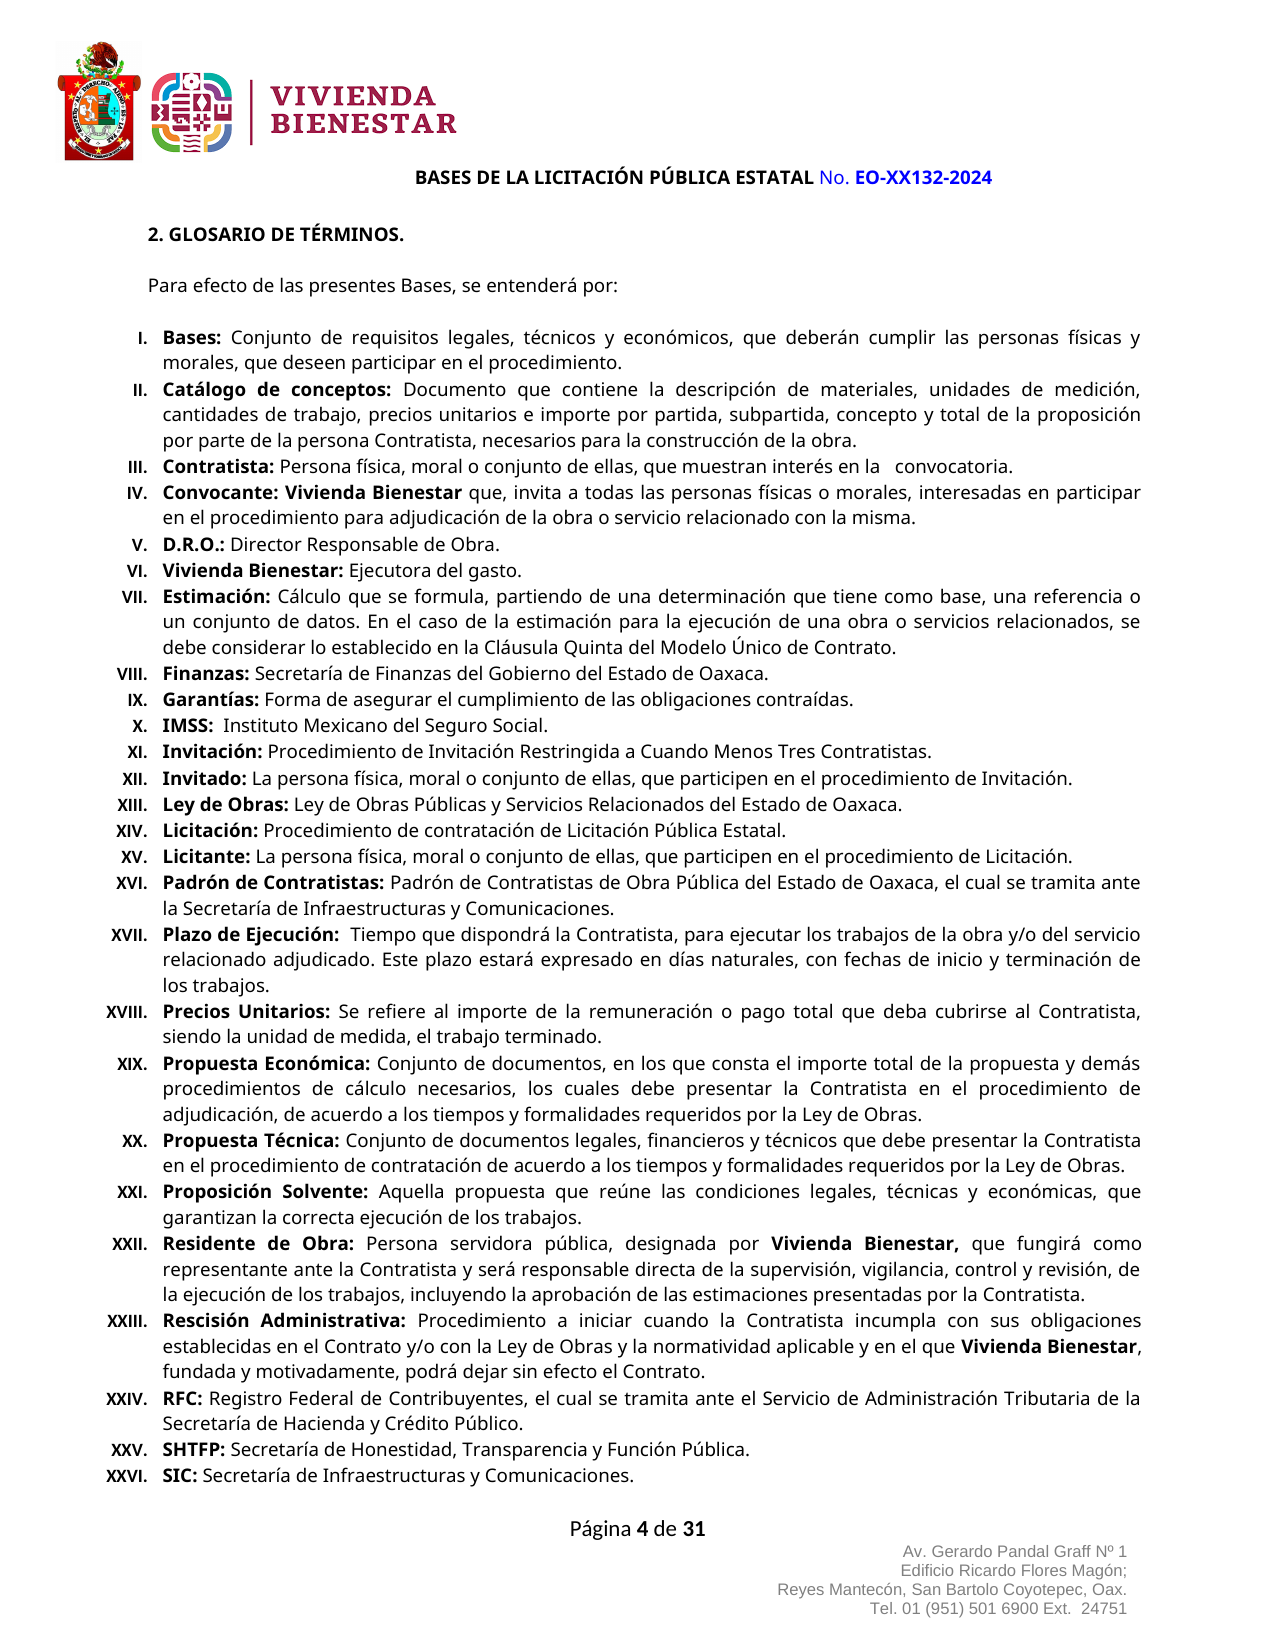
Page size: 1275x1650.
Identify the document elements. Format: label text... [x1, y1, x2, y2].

list Padrón de Contratistas: Padrón de Contratistas de Obra Pública del Estado de Oaxaca, el cual se tramita ante la Secretaría de Infraestructuras y Comunicaciones. [148, 869, 1142, 921]
list Plazo de Ejecución: Tiempo que dispondrá la Contratista, para ejecutar los trabajos de la obra y/o del servicio relacionado adjudicado. Este plazo estará expresado en días naturales, con fechas de inicio y terminación de los trabajos. [148, 921, 1142, 998]
list Vivienda Bienestar: Ejecutora del gasto. [148, 557, 1142, 582]
text Para efecto de las presentes Bases, se entenderá por: [148, 272, 1142, 298]
list Ley de Obras: Ley de Obras Públicas y Servicios Relacionados del Estado de Oaxaca. [148, 791, 1142, 817]
list Invitación: Procedimiento de Invitación Restringida a Cuando Menos Tres Contratistas. [148, 739, 1142, 764]
list Convocante: Vivienda Bienestar que, invita a todas las personas físicas o morales, interesadas en participar en el procedimiento para adjudicación de la obra o servicio relacionado con la misma. [148, 479, 1142, 530]
list Proposición Solvente: Aquella propuesta que reúne las condiciones legales, técnicas y económicas, que garantizan la correcta ejecución de los trabajos. [148, 1179, 1142, 1230]
list Propuesta Técnica: Conjunto de documentos legales, financieros y técnicos que debe presentar la Contratista en el procedimiento de contratación de acuerdo a los tiempos y formalidades requeridos por la Ley de Obras. [148, 1127, 1142, 1178]
list Precios Unitarios: Se refiere al importe de la remuneración o pago total que deba cubrirse al Contratista, siendo la unidad de medida, el trabajo terminado. [148, 998, 1142, 1049]
list Garantías: Forma de asegurar el cumplimiento de las obligaciones contraídas. [148, 686, 1142, 712]
list Residente de Obra: Persona servidora pública, designada por Vivienda Bienestar, que fungirá como representante ante la Contratista y será responsable directa de la supervisión, vigilancia, control y revisión, de la ejecución de los trabajos, incluyendo la aprobación de las estimaciones presentadas por la Contratista. [148, 1231, 1142, 1307]
list Contratista: Persona física, moral o conjunto de ellas, que muestran interés en la convocatoria. [148, 453, 1142, 478]
list Bases: Conjunto de requisitos legales, técnicos y económicos, que deberán cumplir las personas físicas y morales, que deseen participar en el procedimiento. [148, 324, 1142, 375]
list IMSS: Instituto Mexicano del Seguro Social. [148, 713, 1142, 738]
list RFC: Registro Federal de Contribuyentes, el cual se tramita ante el Servicio de Administración Tributaria de la Secretaría de Hacienda y Crédito Público. [148, 1385, 1142, 1436]
picture [55, 41, 143, 163]
list Finanzas: Secretaría de Finanzas del Gobierno del Estado de Oaxaca. [148, 660, 1142, 686]
list Estimación: Cálculo que se formula, partiendo de una determinación que tiene como base, una referencia o un conjunto de datos. En el caso de la estimación para la ejecución de una obra o servicios relacionados, se debe considerar lo establecido en la Cláusula Quinta del Modelo Único de Contrato. [148, 583, 1142, 660]
list Propuesta Económica: Conjunto de documentos, en los que consta el importe total de la propuesta y demás procedimientos de cálculo necesarios, los cuales debe presentar la Contratista en el procedimiento de adjudicación, de acuerdo a los tiempos y formalidades requeridos por la Ley de Obras. [148, 1050, 1142, 1127]
list Catálogo de conceptos: Documento que contiene la descripción de materiales, unidades de medición, cantidades de trabajo, precios unitarios e importe por partida, subpartida, concepto y total de la proposición por parte de la persona Contratista, necesarios para la construcción de la obra. [148, 376, 1142, 452]
list D.R.O.: Director Responsable de Obra. [148, 531, 1142, 556]
list SIC: Secretaría de Infraestructuras y Comunicaciones. [148, 1463, 1142, 1488]
list Rescisión Administrativa: Procedimiento a iniciar cuando la Contratista incumpla con sus obligaciones establecidas en el Contrato y/o con la Ley de Obras y la normatividad aplicable y en el que Vivienda Bienestar, fundada y motivadamente, podrá dejar sin efecto el Contrato. [148, 1308, 1142, 1384]
list Invitado: La persona física, moral o conjunto de ellas, que participen en el procedimiento de Invitación. [148, 765, 1142, 790]
list Licitación: Procedimiento de contratación de Licitación Pública Estatal. [148, 817, 1142, 843]
text 2. GLOSARIO DE TÉRMINOS. [148, 221, 1142, 247]
list SHTFP: Secretaría de Honestidad, Transparencia y Función Pública. [148, 1437, 1142, 1462]
picture [147, 64, 473, 161]
list Licitante: La persona física, moral o conjunto de ellas, que participen en el procedimiento de Licitación. [148, 843, 1142, 869]
